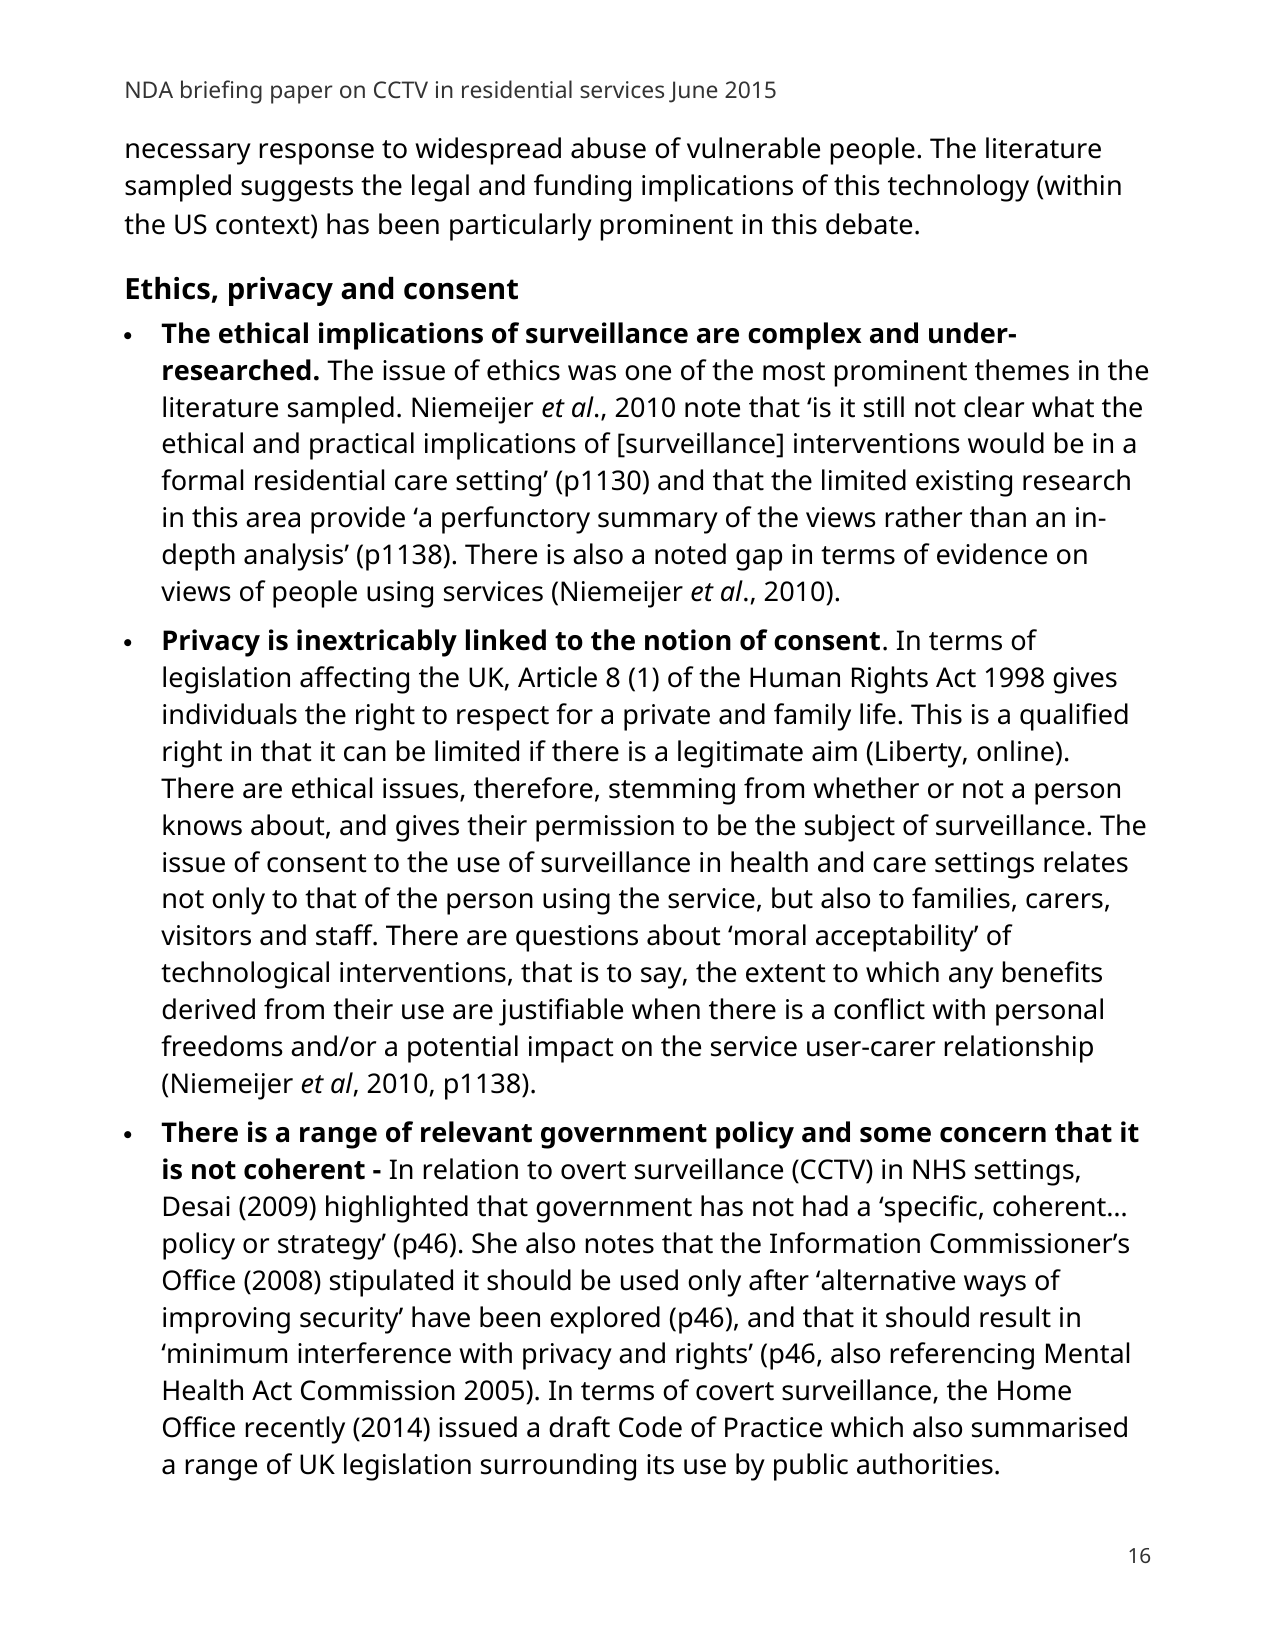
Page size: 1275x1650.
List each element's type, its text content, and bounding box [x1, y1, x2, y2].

subtitle Ethics, privacy and consent [124, 268, 1151, 308]
list There is a range of relevant government policy and some concern that it is not coherent - In relation to overt surveillance (CCTV) in NHS settings, Desai (2009) highlighted that government has not had a ‘specific, coherent…policy or strategy’ (p46). She also notes that the Information Commissioner’s Office (2008) stipulated it should be used only after ‘alternative ways of improving security’ have been explored (p46), and that it should result in ‘minimum interference with privacy and rights’ (p46, also referencing Mental Health Act Commission 2005). In terms of covert surveillance, the Home Office recently (2014) issued a draft Code of Practice which also summarised a range of UK legislation surrounding its use by public authorities. [124, 1114, 1151, 1482]
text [124, 130, 1151, 243]
list The ethical implications of surveillance are complex and under-researched. The issue of ethics was one of the most prominent themes in the literature sampled. Niemeijer et al., 2010 note that ‘is it still not clear what the ethical and practical implications of [surveillance] interventions would be in a formal residential care setting’ (p1130) and that the limited existing research in this area provide ‘a perfunctory summary of the views rather than an in-depth analysis’ (p1138). There is also a noted gap in terms of evidence on views of people using services (Niemeijer et al., 2010). [124, 314, 1151, 609]
list Privacy is inextricably linked to the notion of consent. In terms of legislation affecting the UK, Article 8 (1) of the Human Rights Act 1998 gives individuals the right to respect for a private and family life. This is a qualified right in that it can be limited if there is a legitimate aim (Liberty, online). There are ethical issues, therefore, stemming from whether or not a person knows about, and gives their permission to be the subject of surveillance. The issue of consent to the use of surveillance in health and care settings relates not only to that of the person using the service, but also to families, carers, visitors and staff. There are questions about ‘moral acceptability’ of technological interventions, that is to say, the extent to which any benefits derived from their use are justifiable when there is a conflict with personal freedoms and/or a potential impact on the service user-carer relationship (Niemeijer et al, 2010, p1138). [124, 622, 1151, 1101]
